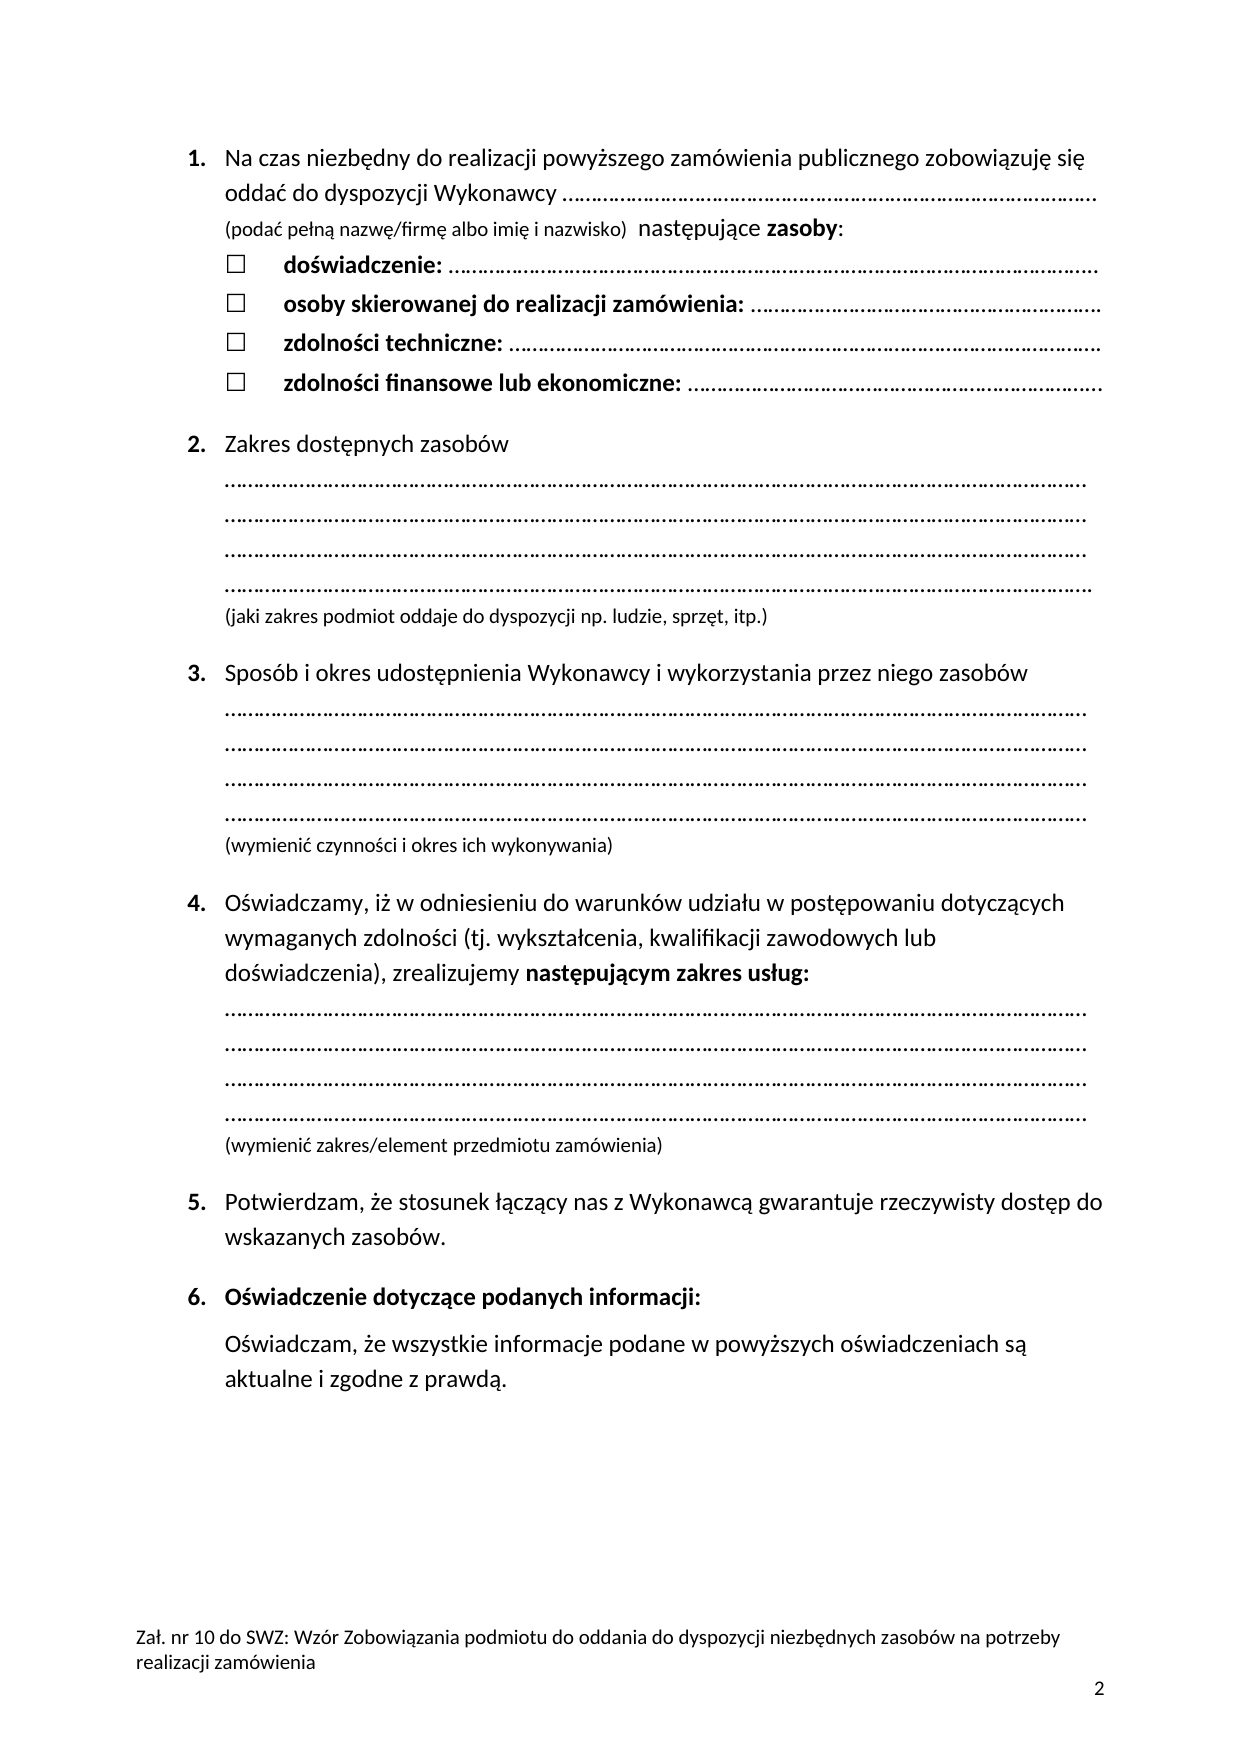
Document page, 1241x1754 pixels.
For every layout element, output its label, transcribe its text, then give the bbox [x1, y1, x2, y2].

list Oświadczenie dotyczące podanych informacji: [187, 1281, 1104, 1311]
list Oświadczamy, iż w odniesieniu do warunków udziału w postępowaniu dotyczących wymaganych zdolności (tj. wykształcenia, kwalifikacji zawodowych lub doświadczenia), zrealizujemy następującym zakres usług: [187, 887, 1104, 987]
list (jaki zakres podmiot oddaje do dyspozycji np. ludzie, sprzęt, itp.) [224, 603, 1104, 629]
list …………………………………………………………………………………………………………………………………………………………………………………………………………………………………………………………………………………………………………………………………………………………………………………………………………………………………………………………………………………………………………………………………………………… [224, 693, 1104, 828]
list ……………………………………………………………………………………………………………………………………………………………………………………………………………………………………………………………………………………………………………………………………………………………………………………………………………………………………………………………………………………………………………………………………………………. [224, 463, 1104, 599]
list …………………………………………………………………………………………………………………………………………………………………………………………………………………………………………………………………………………………………………………………………………………………………………………………………………………………………………………………………………………………………………………………………………………… [224, 992, 1104, 1127]
list zdolności finansowe lub ekonomiczne: ……………………………………………………………... [224, 364, 1104, 398]
list doświadczenie: ………………………………………………………………………………………………….. [224, 247, 1104, 281]
list (wymienić zakres/element przedmiotu zamówienia) [224, 1132, 1104, 1157]
list Na czas niezbędny do realizacji powyższego zamówienia publicznego zobowiązuję się oddać do dyspozycji Wykonawcy ………………………………………………………………………………… (podać pełną nazwę/firmę albo imię i nazwisko) następujące zasoby: [187, 142, 1104, 242]
list osoby skierowanej do realizacji zamówienia: ……………………………………………………. [224, 286, 1104, 320]
list (wymienić czynności i okres ich wykonywania) [224, 833, 1104, 858]
list zdolności techniczne: …………………………………………………………………………………………. [224, 325, 1104, 359]
list Potwierdzam, że stosunek łączący nas z Wykonawcą gwarantuje rzeczywisty dostęp do wskazanych zasobów. [187, 1186, 1104, 1251]
list Zakres dostępnych zasobów [187, 428, 1104, 459]
text Oświadczam, że wszystkie informacje podane w powyższych oświadczeniach są aktualne i zgodne z prawdą. [224, 1328, 1104, 1394]
list Sposób i okres udostępnienia Wykonawcy i wykorzystania przez niego zasobów [187, 658, 1104, 688]
